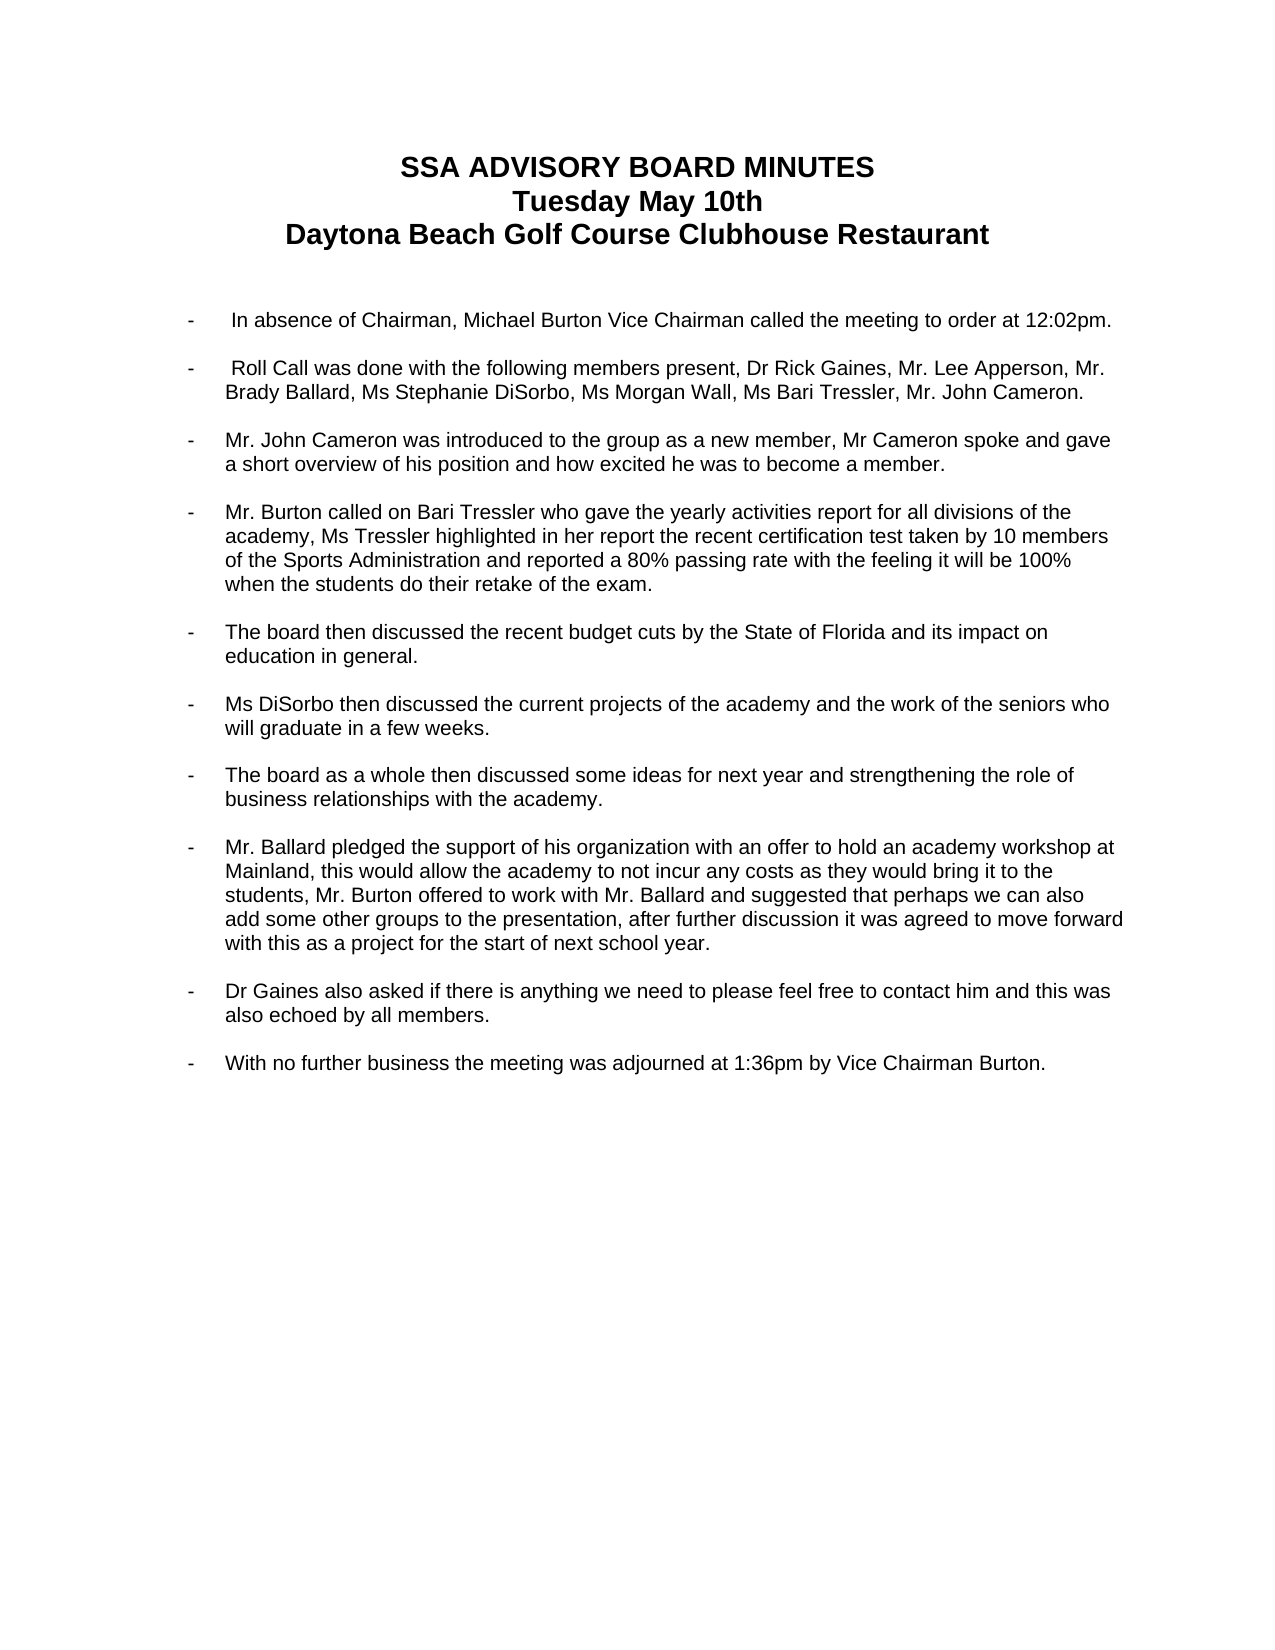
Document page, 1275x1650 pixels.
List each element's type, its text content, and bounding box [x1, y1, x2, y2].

list Mr. Burton called on Bari Tressler who gave the yearly activities report for all divisions of the academy, Ms Tressler highlighted in her report the recent certification test taken by 10 members of the Sports Administration and reported a 80% passing rate with the feeling it will be 100% when the students do their retake of the exam. [187, 500, 1125, 596]
list The board as a whole then discussed some ideas for next year and strengthening the role of business relationships with the academy. [187, 763, 1125, 811]
text SSA ADVISORY BOARD MINUTES [150, 150, 1125, 183]
list Roll Call was done with the following members present, Dr Rick Gaines, Mr. Lee Apperson, Mr. Brady Ballard, Ms Stephanie DiSorbo, Ms Morgan Wall, Ms Bari Tressler, Mr. John Cameron. [187, 356, 1125, 404]
list With no further business the meeting was adjourned at 1:36pm by Vice Chairman Burton. [187, 1051, 1125, 1075]
list In absence of Chairman, Michael Burton Vice Chairman called the meeting to order at 12:02pm. [187, 308, 1125, 332]
list Ms DiSorbo then discussed the current projects of the academy and the work of the seniors who will graduate in a few weeks. [187, 691, 1125, 739]
text Daytona Beach Golf Course Clubhouse Restaurant [150, 217, 1125, 251]
list The board then discussed the recent budget cuts by the State of Florida and its impact on education in general. [187, 619, 1125, 667]
list Mr. Ballard pledged the support of his organization with an offer to hold an academy workshop at Mainland, this would allow the academy to not incur any costs as they would bring it to the students, Mr. Burton offered to work with Mr. Ballard and suggested that perhaps we can also add some other groups to the presentation, after further discussion it was agreed to move forward with this as a project for the start of next school year. [187, 835, 1125, 955]
list Mr. John Cameron was introduced to the group as a new member, Mr Cameron spoke and gave a short overview of his position and how excited he was to become a member. [187, 428, 1125, 476]
text Tuesday May 10th [150, 183, 1125, 217]
list Dr Gaines also asked if there is anything we need to please feel free to contact him and this was also echoed by all members. [187, 979, 1125, 1027]
